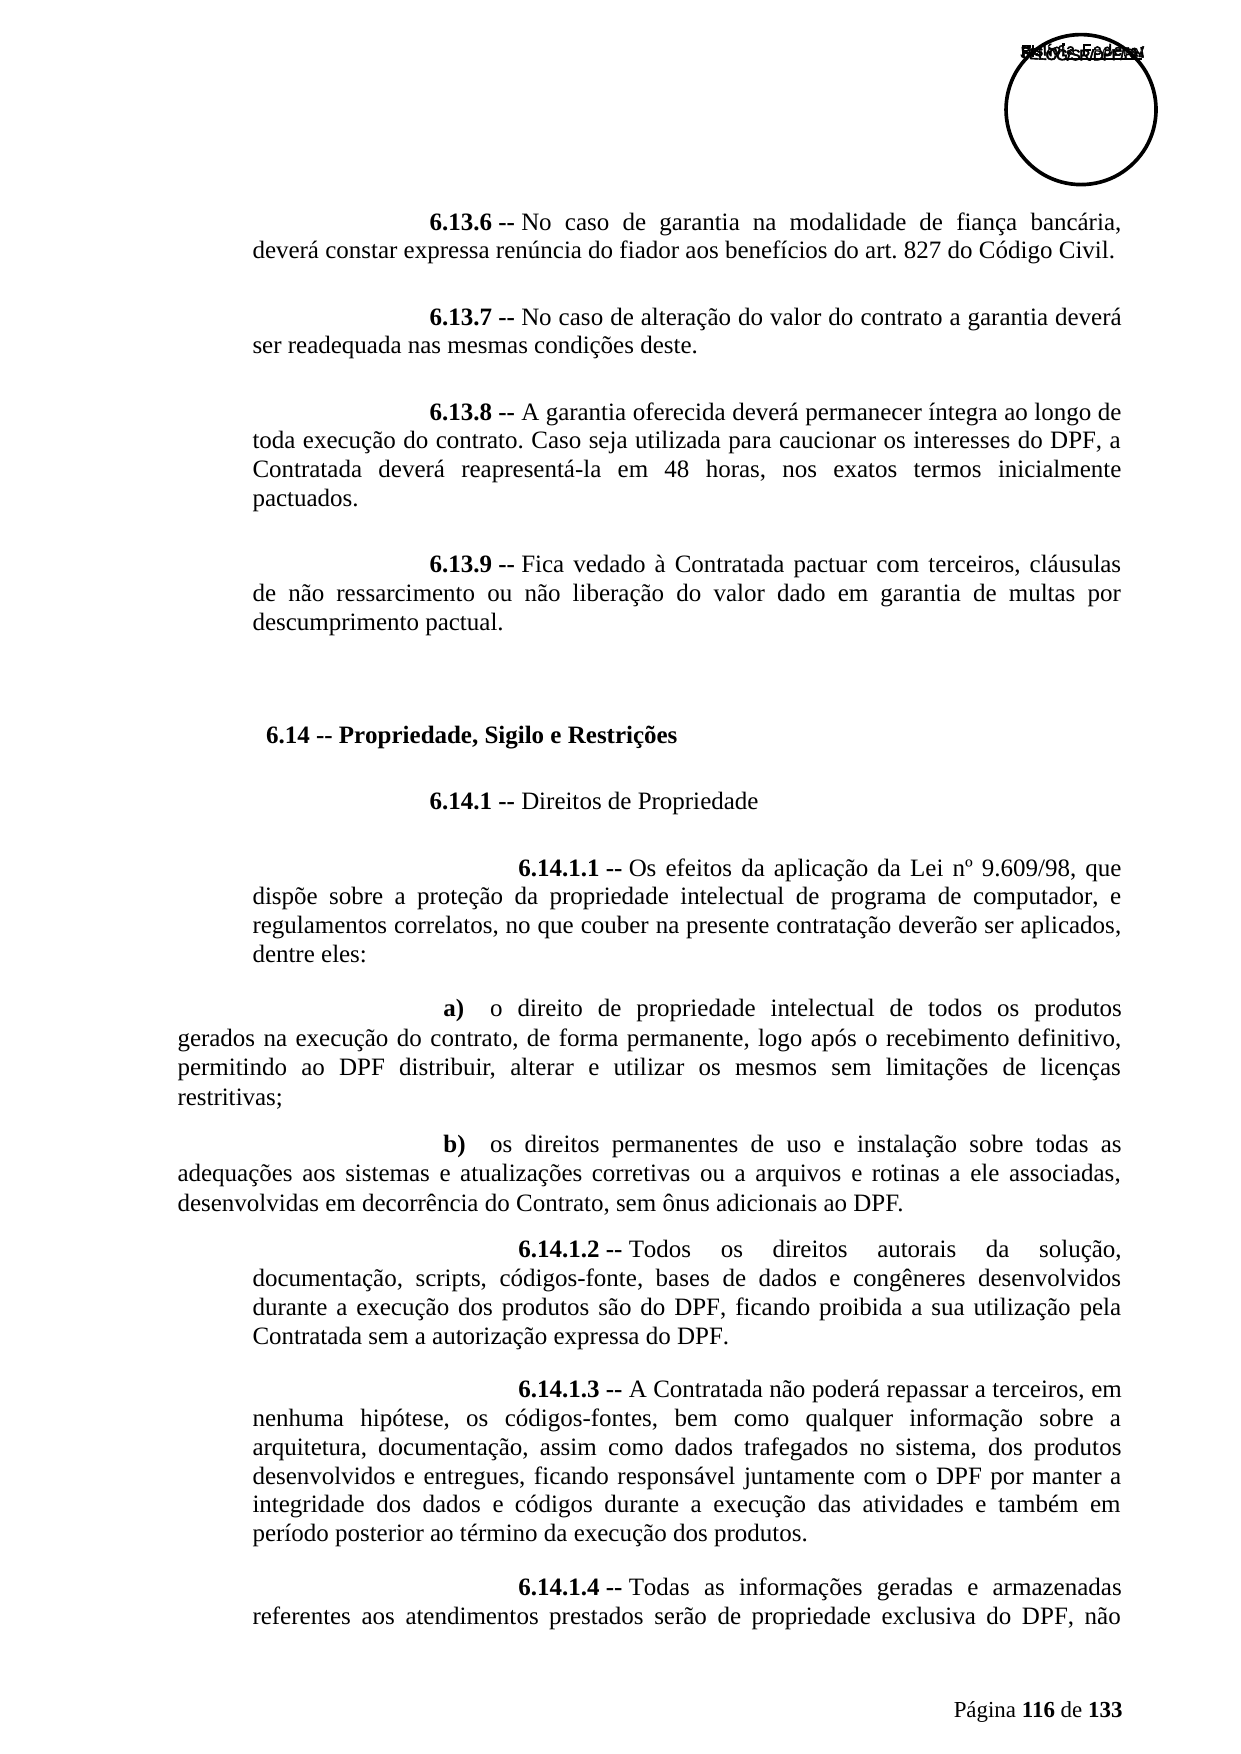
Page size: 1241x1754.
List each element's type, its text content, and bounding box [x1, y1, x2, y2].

list Direitos de Propriedade [252, 786, 1122, 815]
list A Contratada não poderá repassar a terceiros, em nenhuma hipótese, os códigos-fontes, bem como qualquer informação sobre a arquitetura, documentação, assim como dados trafegados no sistema, dos produtos desenvolvidos e entregues, ficando responsável juntamente com o DPF por manter a integridade dos dados e códigos durante a execução das atividades e também em período posterior ao término da execução dos produtos. [252, 1374, 1122, 1547]
list Propriedade, Sigilo e Restrições [266, 720, 1122, 749]
list o direito de propriedade intelectual de todos os produtos gerados na execução do contrato, de forma permanente, logo após o recebimento definitivo, permitindo ao DPF distribuir, alterar e utilizar os mesmos sem limitações de licenças restritivas; [177, 993, 1122, 1111]
list Todos os direitos autorais da solução, documentação, scripts, códigos-fonte, bases de dados e congêneres desenvolvidos durante a execução dos produtos são do DPF, ficando proibida a sua utilização pela Contratada sem a autorização expressa do DPF. [252, 1234, 1122, 1349]
list A garantia oferecida deverá permanecer íntegra ao longo de toda execução do contrato. Caso seja utilizada para caucionar os interesses do DPF, a Contratada deverá reapresentá-la em 48 horas, nos exatos termos inicialmente pactuados. [252, 397, 1122, 512]
list Fica vedado à Contratada pactuar com terceiros, cláusulas de não ressarcimento ou não liberação do valor dado em garantia de multas por descumprimento pactual. [252, 549, 1122, 636]
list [252, 1572, 1122, 1629]
list Os efeitos da aplicação da Lei nº 9.609/98, que dispõe sobre a proteção da propriedade intelectual de programa de computador, e regulamentos correlatos, no que couber na presente contratação deverão ser aplicados, dentre eles: [252, 853, 1122, 968]
list No caso de alteração do valor do contrato a garantia deverá ser readequada nas mesmas condições deste. [252, 302, 1122, 359]
list No caso de garantia na modalidade de fiança bancária, deverá constar expressa renúncia do fiador aos benefícios do art. 827 do Código Civil. [252, 207, 1122, 264]
list os direitos permanentes de uso e instalação sobre todas as adequações aos sistemas e atualizações corretivas ou a arquivos e rotinas a ele associadas, desenvolvidas em decorrência do Contrato, sem ônus adicionais ao DPF. [177, 1128, 1122, 1217]
